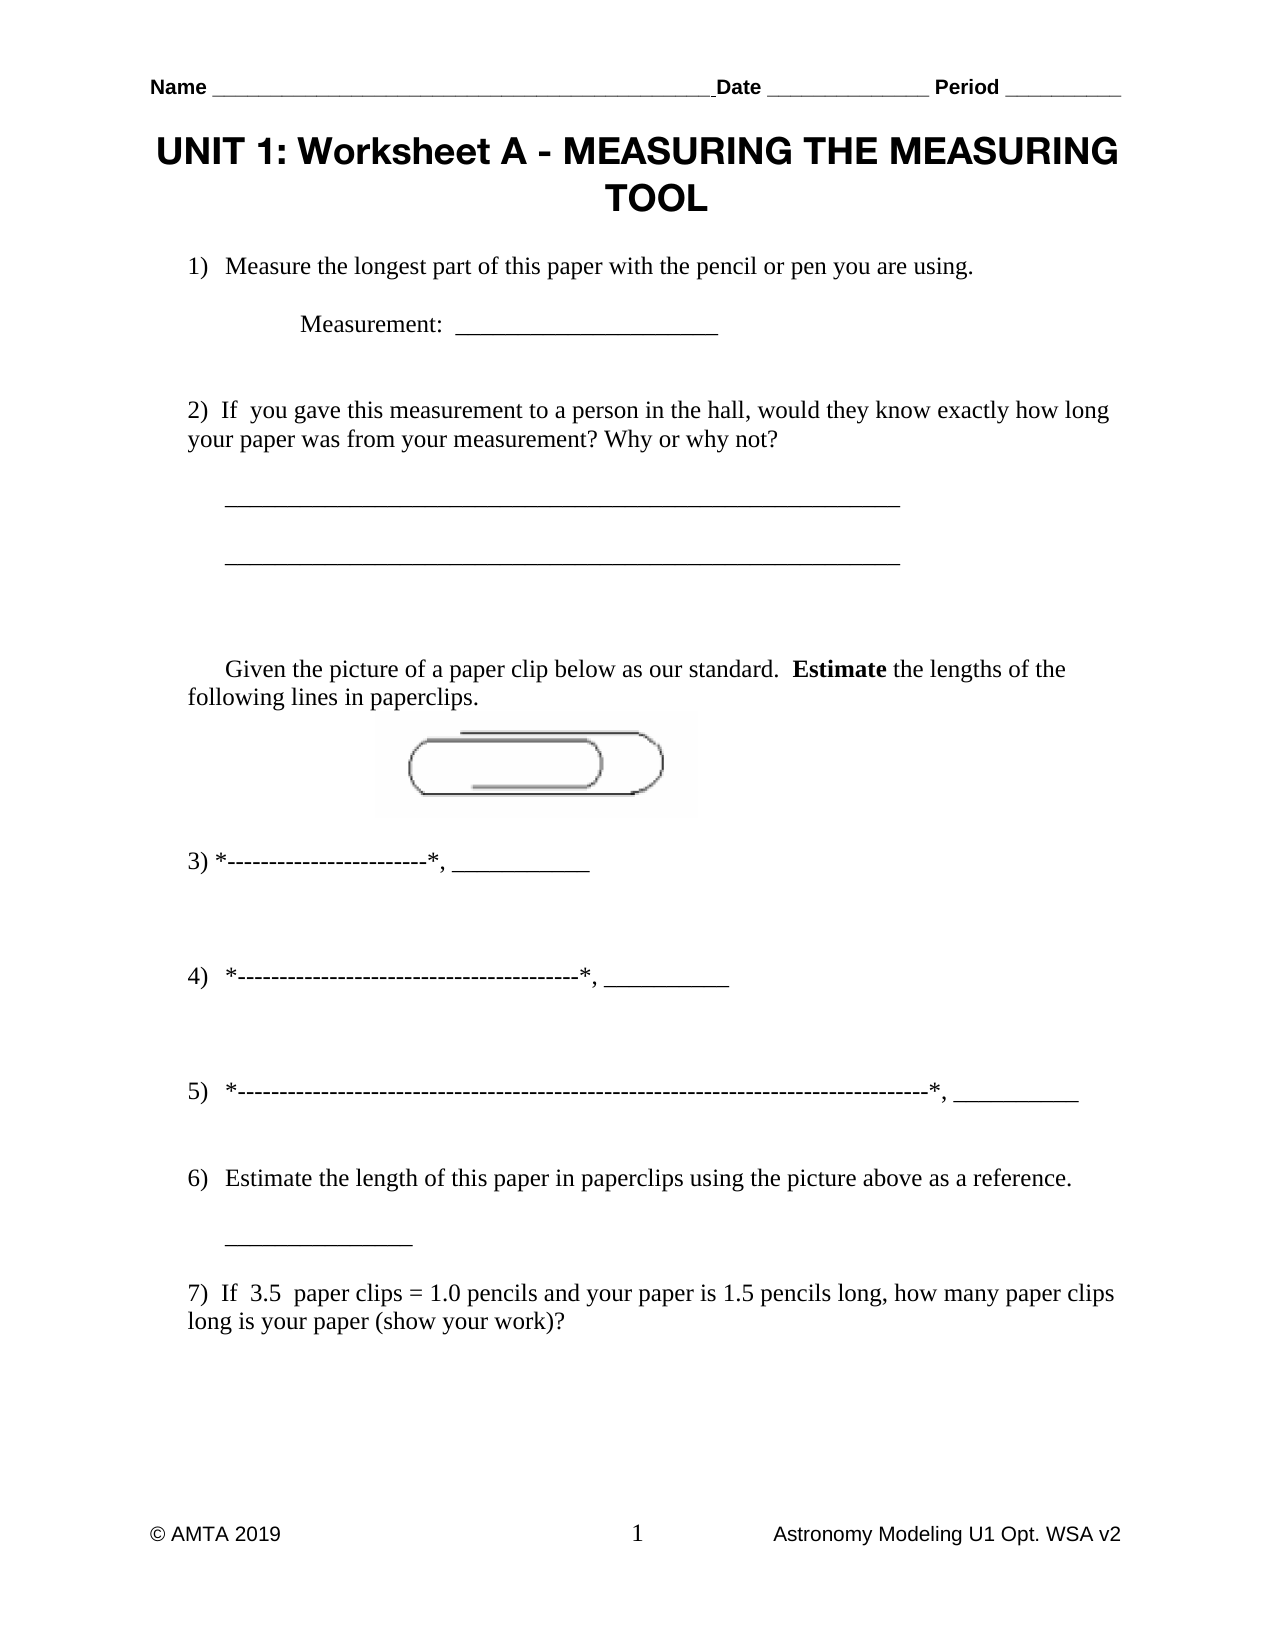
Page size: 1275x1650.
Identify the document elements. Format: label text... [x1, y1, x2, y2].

text ______________________________________________________ [187, 481, 1125, 510]
subtitle UNIT 1: Worksheet A - MEASURING THE MEASURING TOOL [150, 128, 1125, 222]
text 2) If you gave this measurement to a person in the hall, would they know exactly how long your paper was from your measurement? Why or why not? [187, 395, 1125, 452]
text 7) If 3.5 paper clips = 1.0 pencils and your paper is 1.5 pencils long, how many paper clips long is your paper (show your work)? [187, 1278, 1125, 1335]
text ______________________________________________________ [187, 539, 1125, 567]
text Name ___________________________________________ Date ______________ Period __________ [150, 75, 1125, 99]
text Measurement: _____________________ [187, 309, 1125, 337]
text 6) Estimate the length of this paper in paperclips using the picture above as a reference. [187, 1163, 1125, 1191]
text 3) *------------------------*, ___________ [187, 846, 1125, 875]
text 4) *-----------------------------------------*, __________ [187, 961, 1125, 990]
text 5) *-----------------------------------------------------------------------------------*, __________ [187, 1076, 1125, 1105]
text _______________ [187, 1220, 1125, 1249]
picture [375, 711, 699, 818]
text Given the picture of a paper clip below as our standard. Estimate the lengths of the following lines in paperclips. [187, 654, 1125, 711]
text 1) Measure the longest part of this paper with the pencil or pen you are using. [187, 251, 1125, 280]
